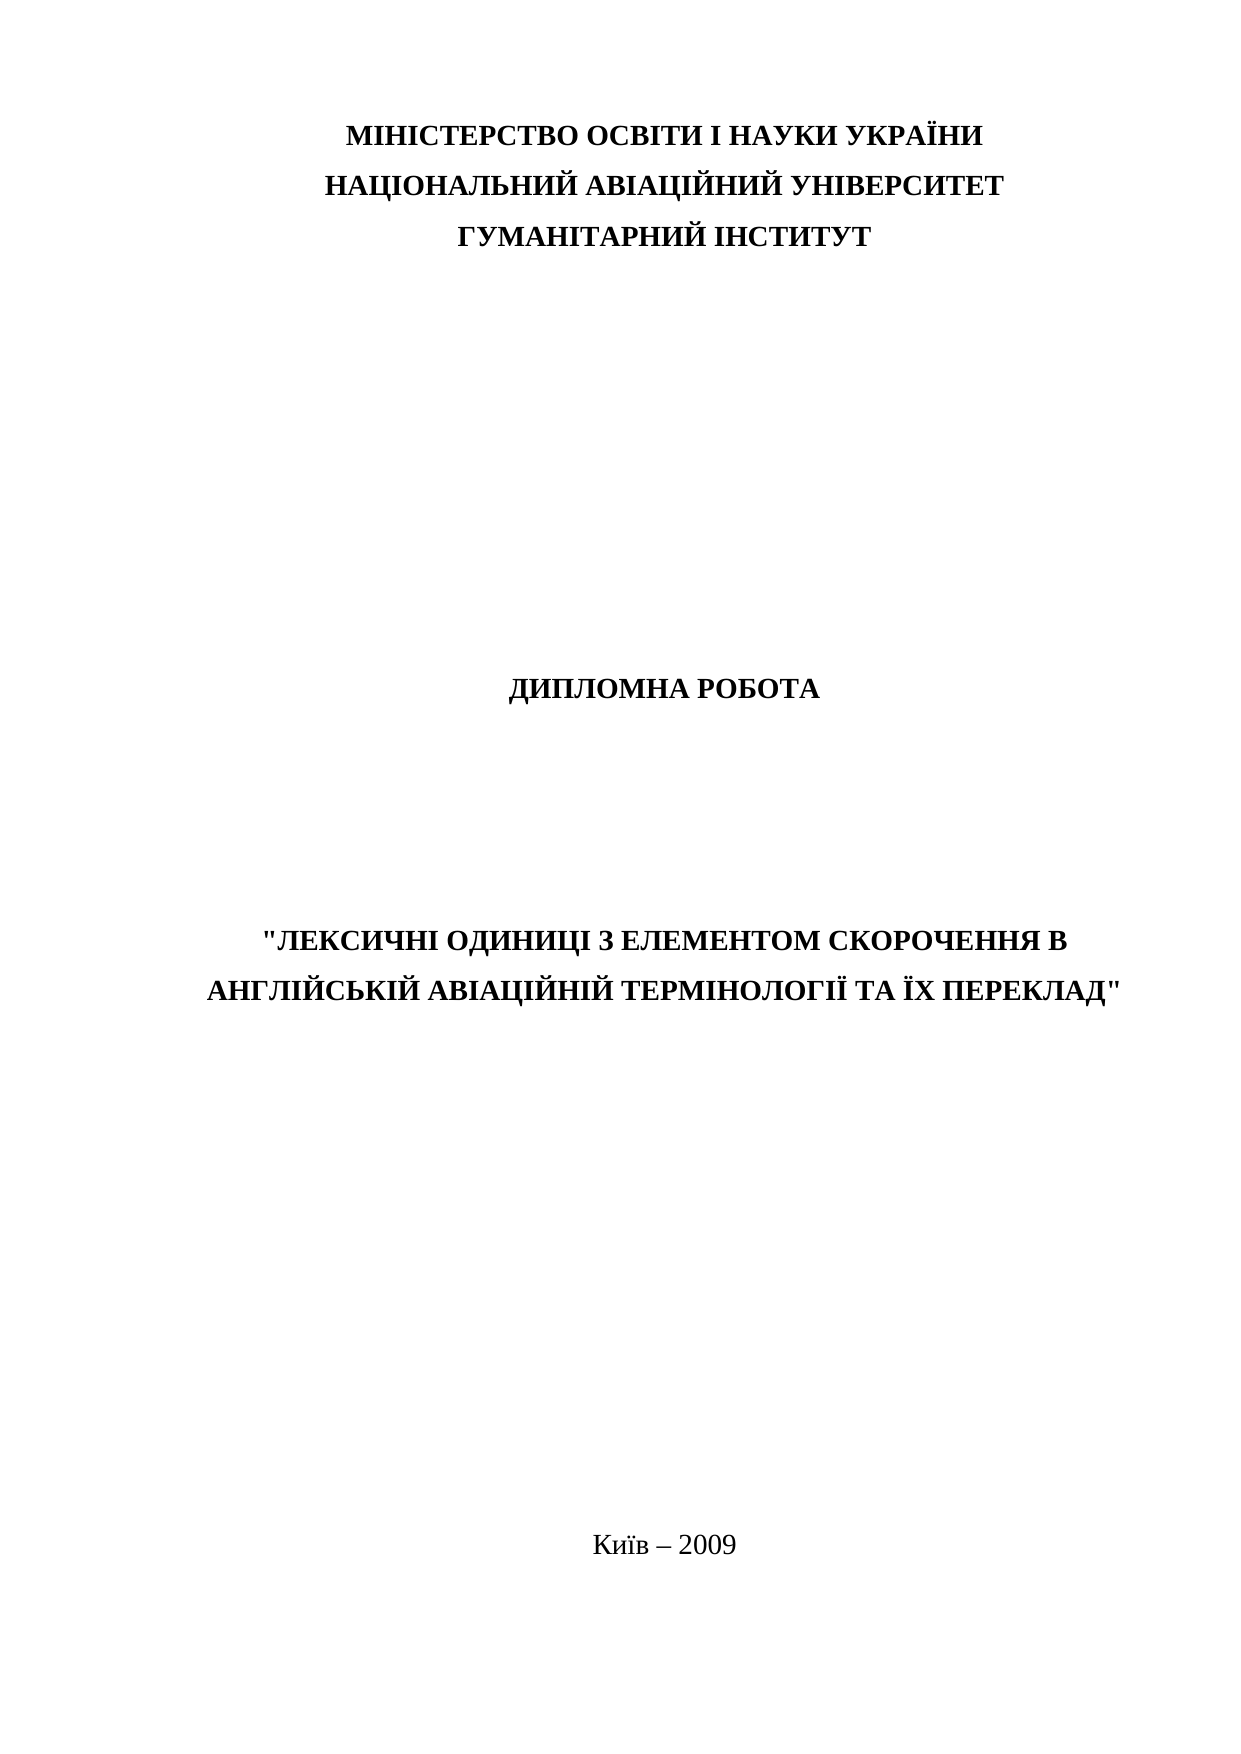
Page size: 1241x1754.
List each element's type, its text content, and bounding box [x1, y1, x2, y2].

text Київ – 2009 [177, 1527, 1152, 1560]
text "ЛЕКСИЧНІ ОДИНИЦІ З ЕЛЕМЕНТОМ СКОРОЧЕННЯ В АНГЛІЙСЬКІЙ АВІАЦІЙНІЙ ТЕРМІНОЛОГІЇ ТА ЇХ ПЕРЕКЛАД" [177, 923, 1152, 1007]
text НАЦІОНАЛЬНИЙ АВІАЦІЙНИЙ УНІВЕРСИТЕТ [177, 168, 1152, 202]
text ГУМАНІТАРНИЙ ІНСТИТУТ [177, 219, 1152, 252]
text МІНІСТЕРСТВО ОСВІТИ І НАУКИ УКРАЇНИ [177, 118, 1152, 152]
text ДИПЛОМНА РОБОТА [177, 672, 1152, 705]
